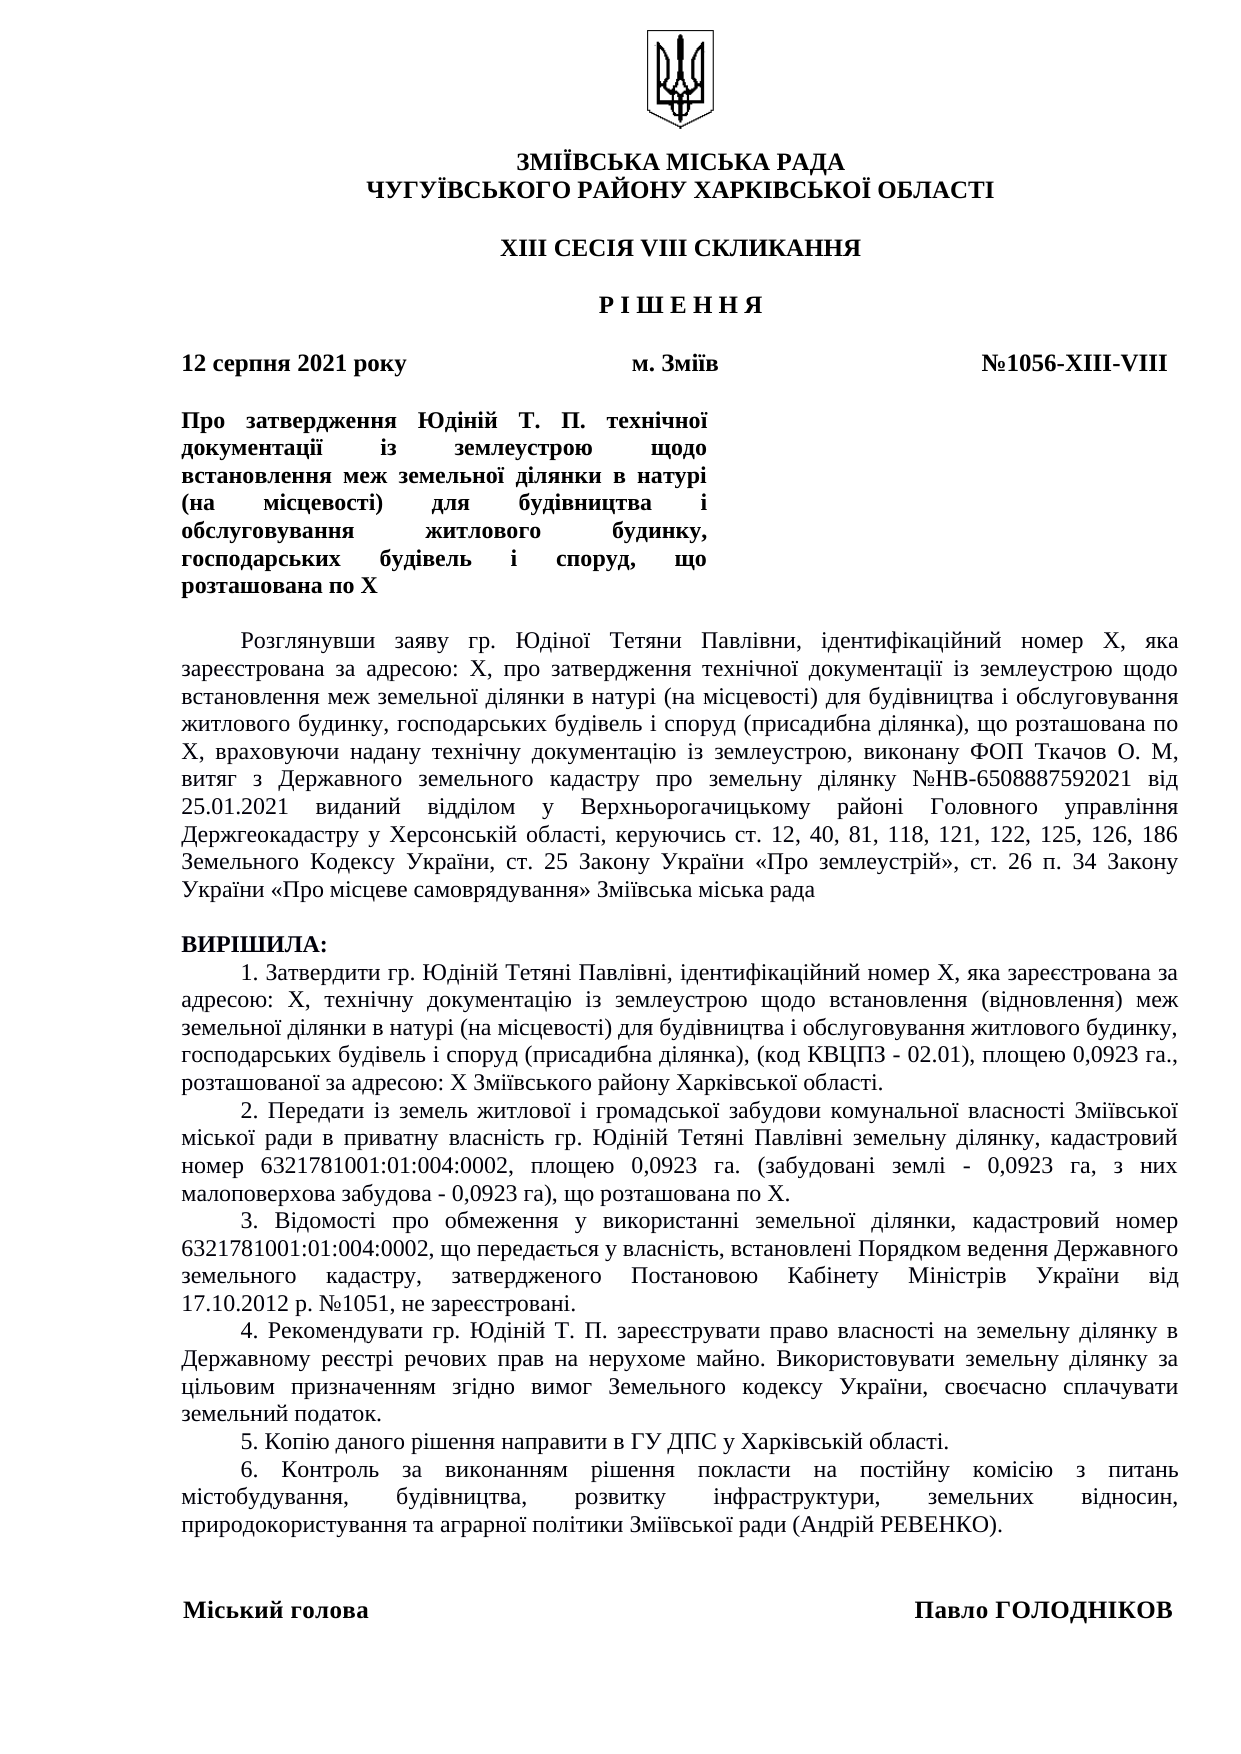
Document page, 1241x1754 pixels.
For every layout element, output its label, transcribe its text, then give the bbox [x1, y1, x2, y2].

subtitle Р І Ш Е Н Н Я [181, 291, 1180, 319]
text 12 серпня 2021 року м. Зміїв №1056-XІІІ-VIII [181, 348, 1180, 377]
subtitle ЗМІЇВСЬКА МІСЬКА РАДА [181, 147, 1180, 176]
text Розглянувши заяву гр. Юдіної Тетяни Павлівни, ідентифікаційний номер Х, яка зареєстрована за адресою: Х, про затвердження технічної документації із землеустрою щодо встановлення меж земельної ділянки в натурі (на місцевості) для будівництва і обслуговування житлового будинку, господарських будівель і споруд (присадибна ділянка), що розташована по Х, враховуючи надану технічну документацію із землеустрою, виконану ФОП Ткачов О. М, витяг з Державного земельного кадастру про земельну ділянку №НВ-6508887592021 від 25.01.2021 виданий відділом у Верхньорогачицькому районі Головного управління Держгеокадастру у Херсонській області, керуючись ст. 12, 40, 81, 118, 121, 122, 125, 126, 186 Земельного Кодексу України, ст. 25 Закону України «Про землеустрій», ст. 26 п. 34 Закону України «Про місцеве самоврядування» Зміївська міська рада [181, 626, 1180, 902]
text 5. Копію даного рішення направити в ГУ ДПС у Харківській області. [181, 1427, 1180, 1454]
subtitle XІІІ сесія VІІІ скликання [181, 233, 1180, 262]
text Про затвердження Юдіній Т. П. технічної документації із землеустрою щодо встановлення меж земельної ділянки в натурі (на місцевості) для будівництва і обслуговування житлового будинку, господарських будівель і споруд, що розташована по Х [181, 406, 707, 599]
text 3. Відомості про обмеження у використанні земельної ділянки, кадастровий номер 6321781001:01:004:0002, що передається у власність, встановлені Порядком ведення Державного земельного кадастру, затвердженого Постановою Кабінету Міністрів України від 17.10.2012 р. №1051, не зареєстровані. [181, 1206, 1180, 1317]
subtitle ЧУГУЇВСЬКОГО РАЙОНУ ХАРКІВСЬКОЇ ОБЛАСТІ [181, 176, 1180, 204]
text ВИРІШИЛА: [181, 930, 1180, 958]
text 1. Затвердити гр. Юдіній Тетяні Павлівні, ідентифікаційний номер Х, яка зареєстрована за адресою: Х, технічну документацію із землеустрою щодо встановлення (відновлення) меж земельної ділянки в натурі (на місцевості) для будівництва і обслуговування житлового будинку, господарських будівель і споруд (присадибна ділянка), (код КВЦПЗ - 02.01), площею 0,0923 га., розташованої за адресою: Х Зміївського району Харківської області. [181, 958, 1180, 1096]
text Міський голова Павло ГОЛОДНІКОВ [183, 1595, 1180, 1624]
picture [646, 29, 716, 130]
text 2. Передати із земель житлової і громадської забудови комунальної власності Зміївської міської ради в приватну власність гр. Юдіній Тетяні Павлівні земельну ділянку, кадастровий номер 6321781001:01:004:0002, площею 0,0923 га. (забудовані землі - 0,0923 га, з них малоповерхова забудова - 0,0923 га), що розташована по Х. [181, 1096, 1180, 1206]
text 6. Контроль за виконанням рішення покласти на постійну комісію з питань містобудування, будівництва, розвитку інфраструктури, земельних відносин, природокористування та аграрної політики Зміївської ради (Андрій РЕВЕНКО). [181, 1454, 1180, 1537]
text 4. Рекомендувати гр. Юдіній Т. П. зареєструвати право власності на земельну ділянку в Державному реєстрі речових прав на нерухоме майно. Використовувати земельну ділянку за цільовим призначенням згідно вимог Земельного кодексу України, своєчасно сплачувати земельний податок. [181, 1317, 1180, 1427]
